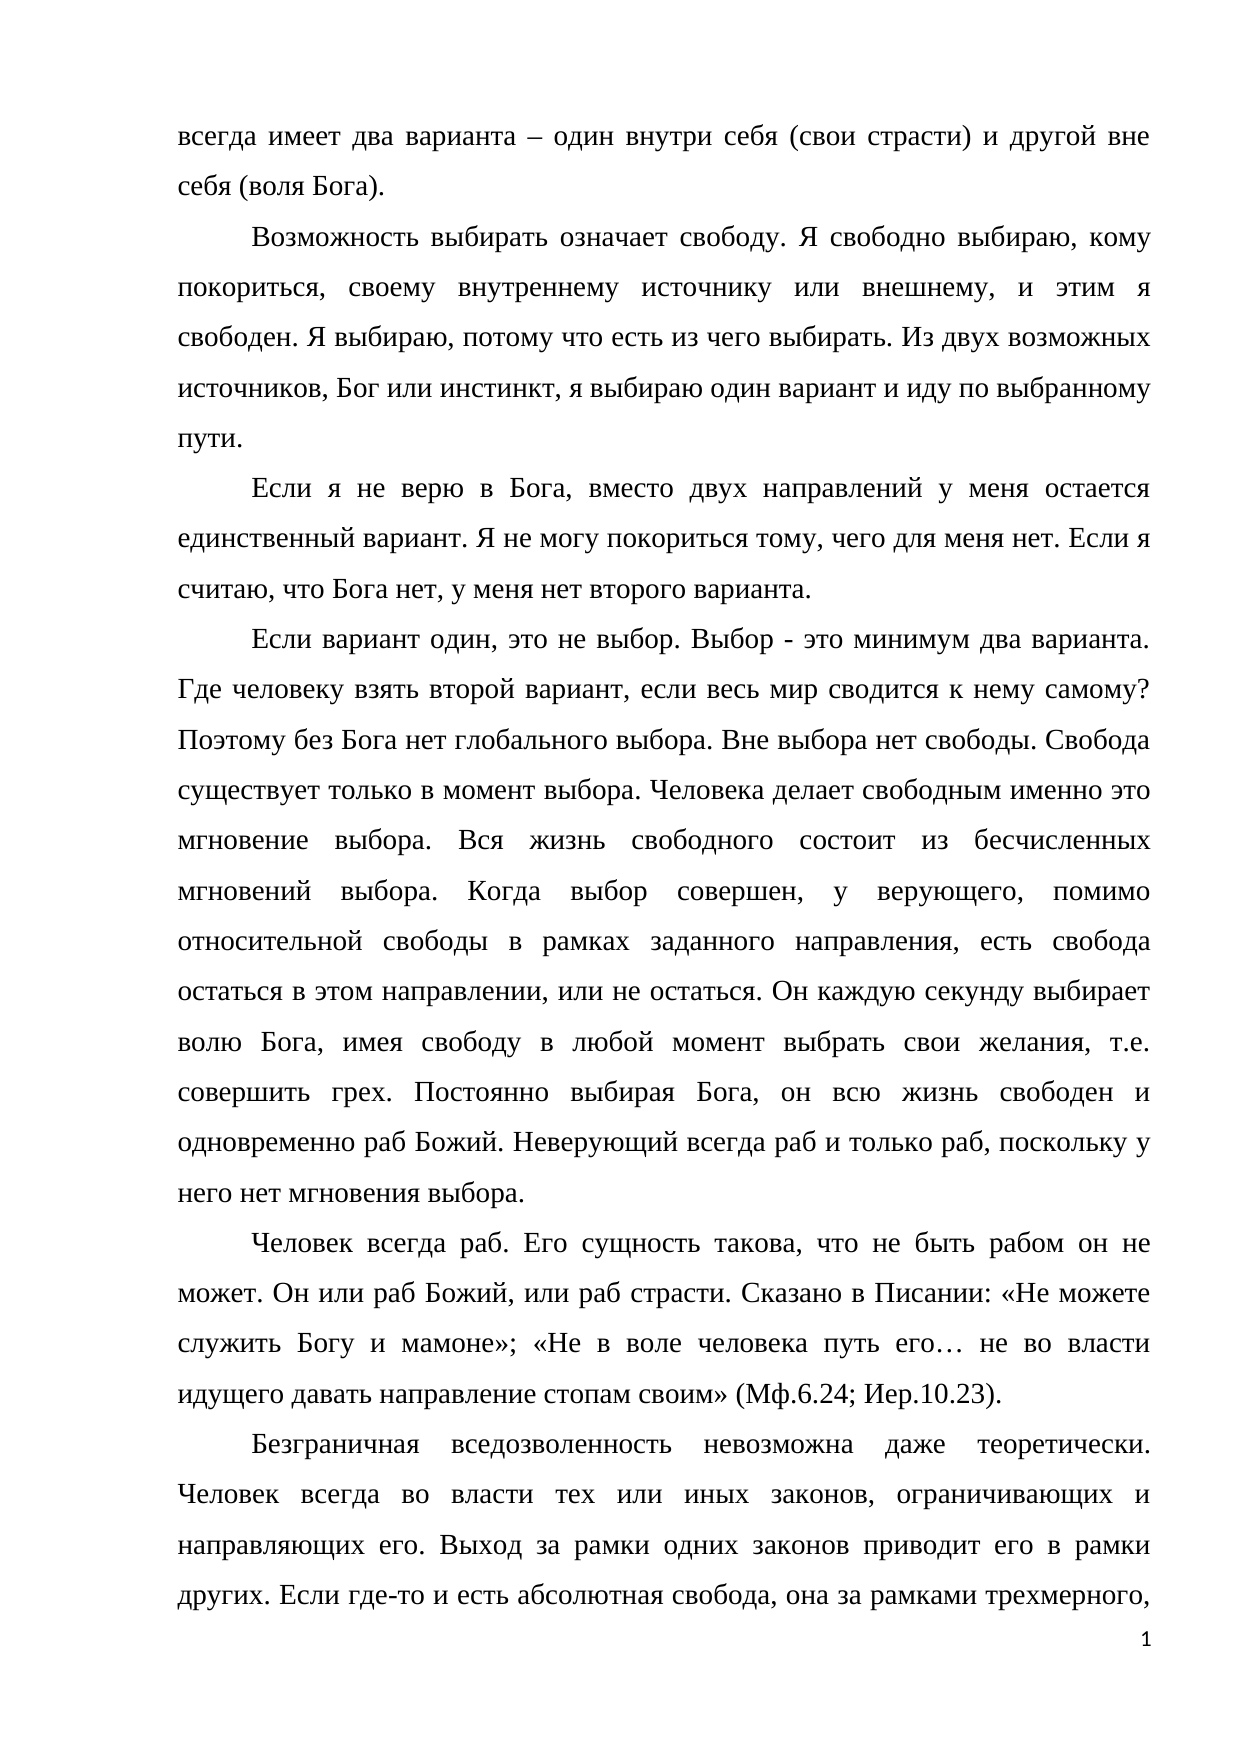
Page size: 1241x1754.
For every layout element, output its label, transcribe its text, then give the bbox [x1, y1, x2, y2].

text Возможность выбирать означает свободу. Я свободно выбираю, кому покориться, своему внутреннему источнику или внешнему, и этим я свободен. Я выбираю, потому что есть из чего выбирать. Из двух возможных источников, Бог или инстинкт, я выбираю один вариант и иду по выбранному пути. [177, 219, 1152, 453]
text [177, 118, 1152, 202]
text Если я не верю в Бога, вместо двух направлений у меня остается единственный вариант. Я не могу покориться тому, чего для меня нет. Если я считаю, что Бога нет, у меня нет второго варианта. [177, 470, 1152, 604]
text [177, 1426, 1152, 1611]
text Если вариант один, это не выбор. Выбор - это минимум два варианта. Где человеку взять второй вариант, если весь мир сводится к нему самому? Поэтому без Бога нет глобального выбора. Вне выбора нет свободы. Свобода существует только в момент выбора. Человека делает свободным именно это мгновение выбора. Вся жизнь свободного состоит из бесчисленных мгновений выбора. Когда выбор совершен, у верующего, помимо относительной свободы в рамках заданного направления, есть свобода остаться в этом направлении, или не остаться. Он каждую секунду выбирает волю Бога, имея свободу в любой момент выбрать свои желания, т.е. совершить грех. Постоянно выбирая Бога, он всю жизнь свободен и одновременно раб Божий. Неверующий всегда раб и только раб, поскольку у него нет мгновения выбора. [177, 621, 1152, 1208]
text Человек всегда раб. Его сущность такова, что не быть рабом он не может. Он или раб Божий, или раб страсти. Сказано в Писании: «Не можете служить Богу и мамоне»; «Не в воле человека путь его… не во власти идущего давать направление стопам своим» (Мф.6.24; Иер.10.23). [177, 1225, 1152, 1409]
